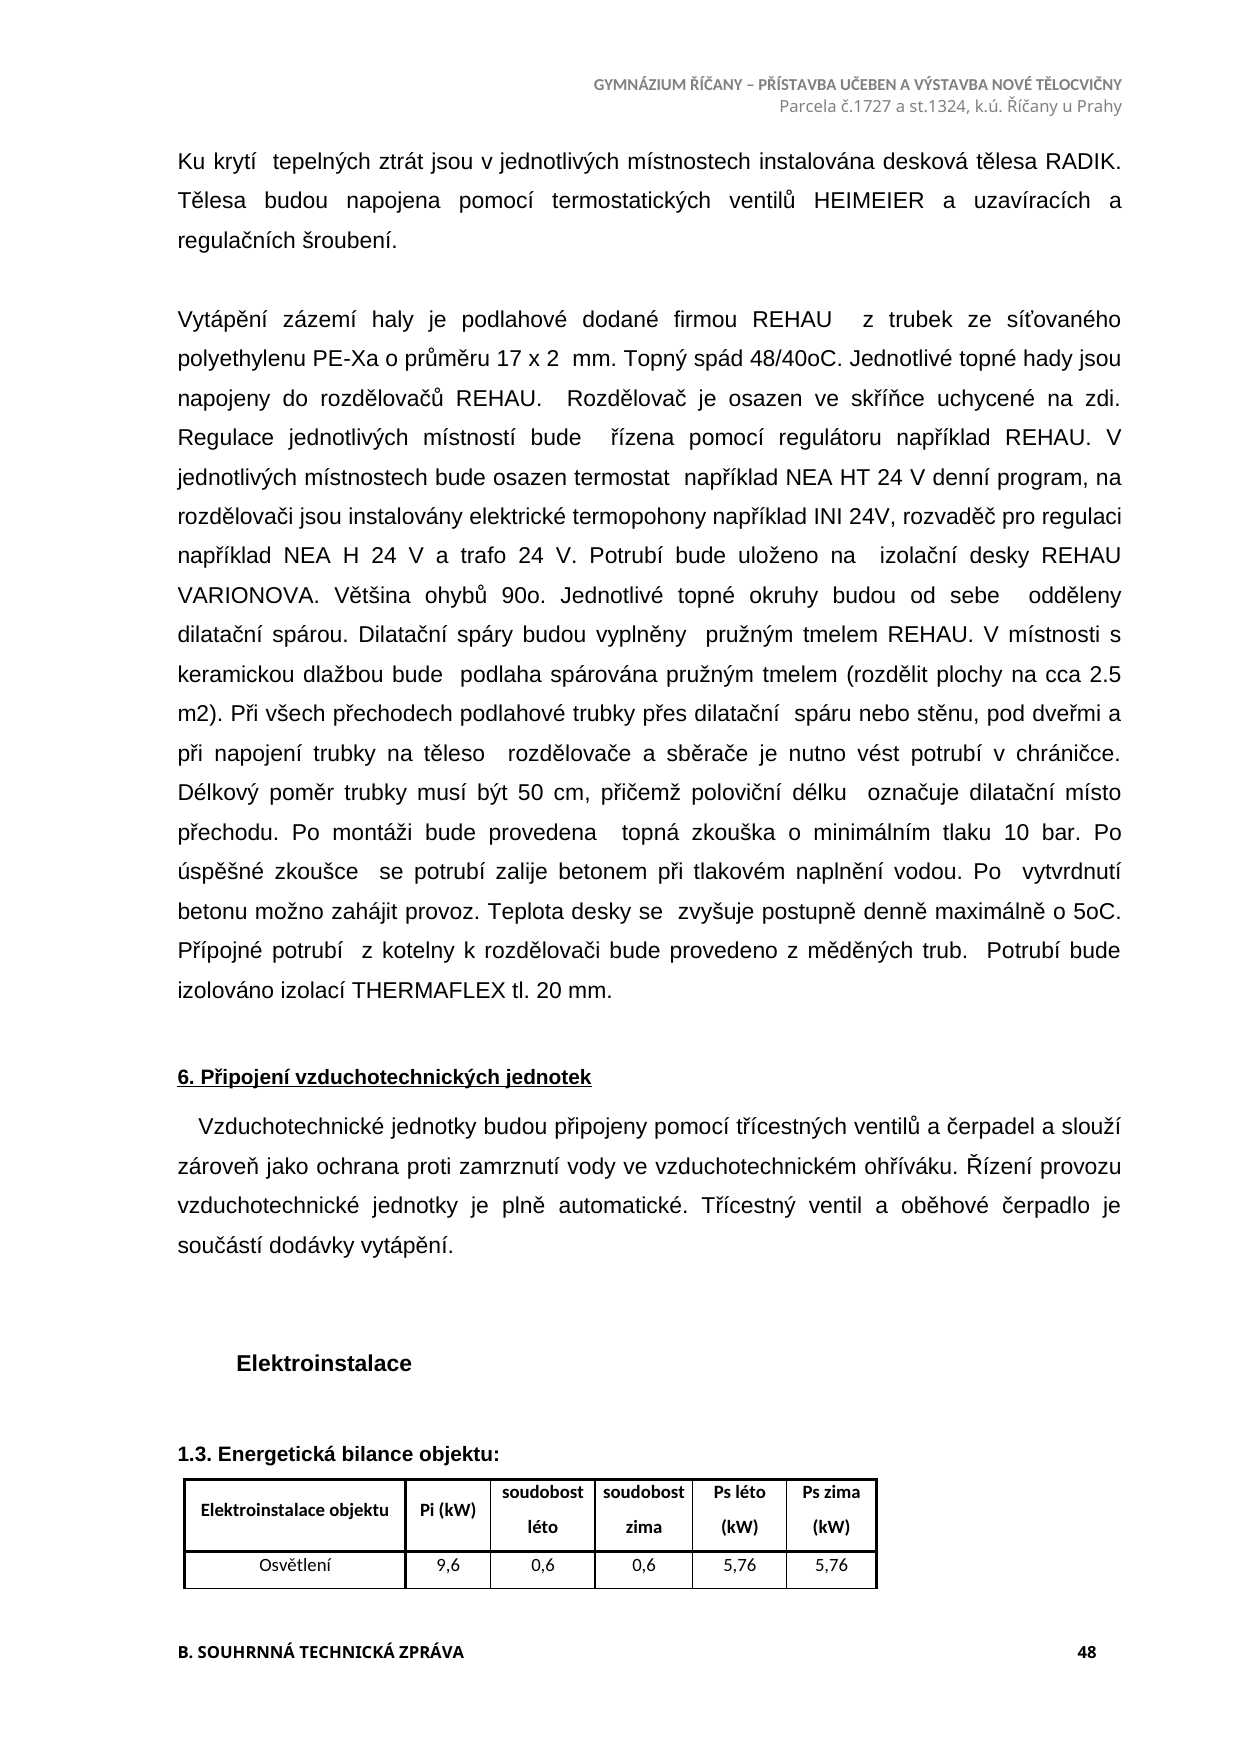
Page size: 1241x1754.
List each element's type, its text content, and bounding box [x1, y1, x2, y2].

table_cell 9,6 [407, 1553, 490, 1588]
text 6. Připojení vzduchotechnických jednotek [177, 1065, 1122, 1089]
text Elektroinstalace [177, 1350, 1122, 1376]
table_header soudobost léto [491, 1481, 594, 1550]
table_header Ps zima (kW) [787, 1481, 875, 1550]
table_header Pi (kW) [407, 1481, 490, 1550]
text Vzduchotechnické jednotky budou připojeny pomocí třícestných ventilů a čerpadel a slouží zároveň jako ochrana proti zamrznutí vody ve vzduchotechnickém ohříváku. Řízení provozu vzduchotechnické jednotky je plně automatické. Třícestný ventil a oběhové čerpadlo je součástí dodávky vytápění. [177, 1113, 1122, 1258]
text Vytápění zázemí haly je podlahové dodané firmou REHAU z trubek ze síťovaného polyethylenu PE-Xa o průměru 17 x 2 mm. Topný spád 48/40oC. Jednotlivé topné hady jsou napojeny do rozdělovačů REHAU. Rozdělovač je osazen ve skříňce uchycené na zdi. Regulace jednotlivých místností bude řízena pomocí regulátoru například REHAU. V jednotlivých místnostech bude osazen termostat například NEA HT 24 V denní program, na rozdělovači jsou instalovány elektrické termopohony například INI 24V, rozvaděč pro regulaci například NEA H 24 V a trafo 24 V. Potrubí bude uloženo na izolační desky REHAU VARIONOVA. Většina ohybů 90o. Jednotlivé topné okruhy budou od sebe odděleny dilatační spárou. Dilatační spáry budou vyplněny pružným tmelem REHAU. V místnosti s keramickou dlažbou bude podlaha spárována pružným tmelem (rozdělit plochy na cca 2.5 m2). Při všech přechodech podlahové trubky přes dilatační spáru nebo stěnu, pod dveřmi a při napojení trubky na těleso rozdělovače a sběrače je nutno vést potrubí v chráničce. Délkový poměr trubky musí být , přičemž poloviční délku označuje dilatační místo přechodu. Po montáži bude provedena topná zkouška o minimálním tlaku 10 bar. Po úspěšné zkoušce se potrubí zalije betonem při tlakovém naplnění vodou. Po vytvrdnutí betonu možno zahájit provoz. Teplota desky se zvyšuje postupně denně maximálně o 5oC. Přípojné potrubí z kotelny k rozdělovači bude provedeno z měděných trub. Potrubí bude izolováno izolací THERMAFLEX tl. . [177, 306, 1122, 1003]
table_header soudobost zima [596, 1481, 692, 1550]
table_cell 0,6 [491, 1553, 594, 1588]
table_cell 5,76 [787, 1553, 875, 1588]
text 1.3. Energetická bilance objektu: [177, 1441, 1122, 1465]
text Ku krytí tepelných ztrát jsou v jednotlivých místnostech instalována desková tělesa RADIK. Tělesa budou napojena pomocí termostatických ventilů HEIMEIER a uzavíracích a regulačních šroubení. [177, 148, 1122, 253]
table_cell Osvětlení [186, 1553, 404, 1588]
table_cell 0,6 [596, 1553, 692, 1588]
table_header Ps léto (kW) [693, 1481, 786, 1550]
table_cell 5,76 [693, 1553, 786, 1588]
table_header Elektroinstalace objektu [186, 1481, 404, 1550]
